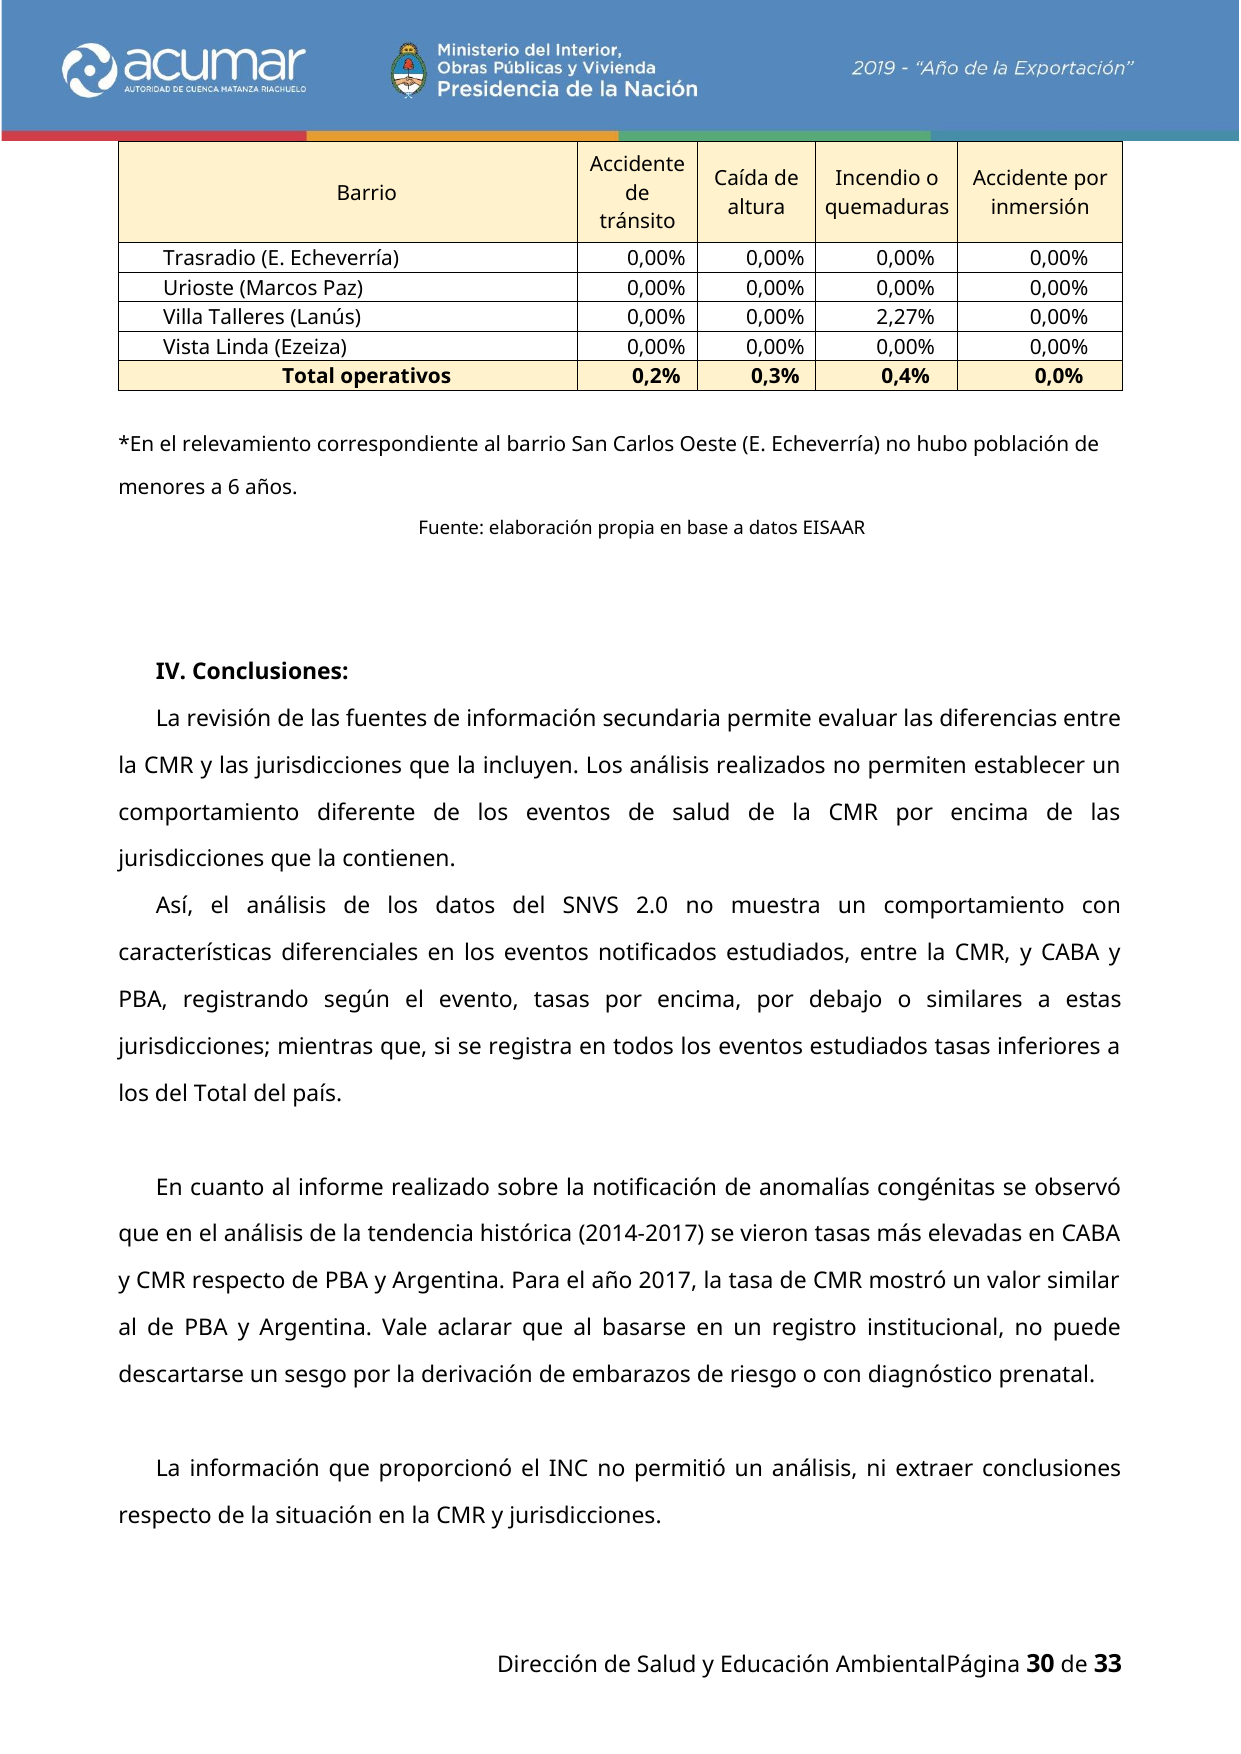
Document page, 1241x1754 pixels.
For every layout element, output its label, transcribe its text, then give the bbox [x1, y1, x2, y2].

table_header Barrio [119, 142, 577, 242]
text En cuanto al informe realizado sobre la notificación de anomalías congénitas se observó que en el análisis de la tendencia histórica (2014-2017) se vieron tasas más elevadas en CABA y CMR respecto de PBA y Argentina. Para el año 2017, la tasa de CMR mostró un valor similar al de PBA y Argentina. Vale aclarar que al basarse en un registro institucional, no puede descartarse un sesgo por la derivación de embarazos de riesgo o con diagnóstico prenatal. [118, 1170, 1122, 1389]
text Así, el análisis de los datos del SNVS 2.0 no muestra un comportamiento con características diferenciales en los eventos notificados estudiados, entre la CMR, y CABA y PBA, registrando según el evento, tasas por encima, por debajo o similares a estas jurisdicciones; mientras que, si se registra en todos los eventos estudiados tasas inferiores a los del Total del país. [118, 889, 1122, 1108]
table_cell 0,00% [698, 273, 815, 301]
table_cell Trasradio (E. Echeverría) [119, 243, 577, 272]
table_cell 0,00% [958, 332, 1122, 360]
table_cell Vista Linda (Ezeiza) [119, 332, 577, 360]
table_cell 0,3% [698, 361, 815, 390]
table_cell 0,00% [958, 243, 1122, 272]
table_header Caída de altura [698, 142, 815, 242]
table_cell 0,2% [578, 361, 697, 390]
table_header Accidente por inmersión [958, 142, 1122, 242]
table_cell 2,27% [816, 302, 957, 331]
table_header Accidente de tránsito [578, 142, 697, 242]
table_cell Urioste (Marcos Paz) [119, 273, 577, 301]
table_cell 0,4% [816, 361, 957, 390]
table_cell 0,0% [958, 361, 1122, 390]
subtitle IV. Conclusiones: [118, 655, 1122, 686]
table_cell 0,00% [698, 243, 815, 272]
table_cell 0,00% [958, 302, 1122, 331]
picture [1, 0, 1239, 141]
table_cell 0,00% [698, 332, 815, 360]
table_cell 0,00% [578, 332, 697, 360]
text *En el relevamiento correspondiente al barrio San Carlos Oeste (E. Echeverría) no hubo población de menores a 6 años. [118, 429, 1122, 500]
table_header Incendio o quemaduras [816, 142, 957, 242]
table_cell 0,00% [816, 332, 957, 360]
text La revisión de las fuentes de información secundaria permite evaluar las diferencias entre la CMR y las jurisdicciones que la incluyen. Los análisis realizados no permiten establecer un comportamiento diferente de los eventos de salud de la CMR por encima de las jurisdicciones que la contienen. [118, 702, 1122, 873]
table_cell 0,00% [816, 273, 957, 301]
table_cell Villa Talleres (Lanús) [119, 302, 577, 331]
table_cell 0,00% [578, 302, 697, 331]
text Fuente: elaboración propia en base a datos EISAAR [356, 514, 1122, 540]
table_cell 0,00% [578, 273, 697, 301]
table_cell 0,00% [958, 273, 1122, 301]
table_cell 0,00% [698, 302, 815, 331]
table_cell 0,00% [816, 243, 957, 272]
table_cell Total operativos [119, 361, 577, 390]
text La información que proporcionó el INC no permitió un análisis, ni extraer conclusiones respecto de la situación en la CMR y jurisdicciones. [118, 1452, 1122, 1530]
table_cell 0,00% [578, 243, 697, 272]
